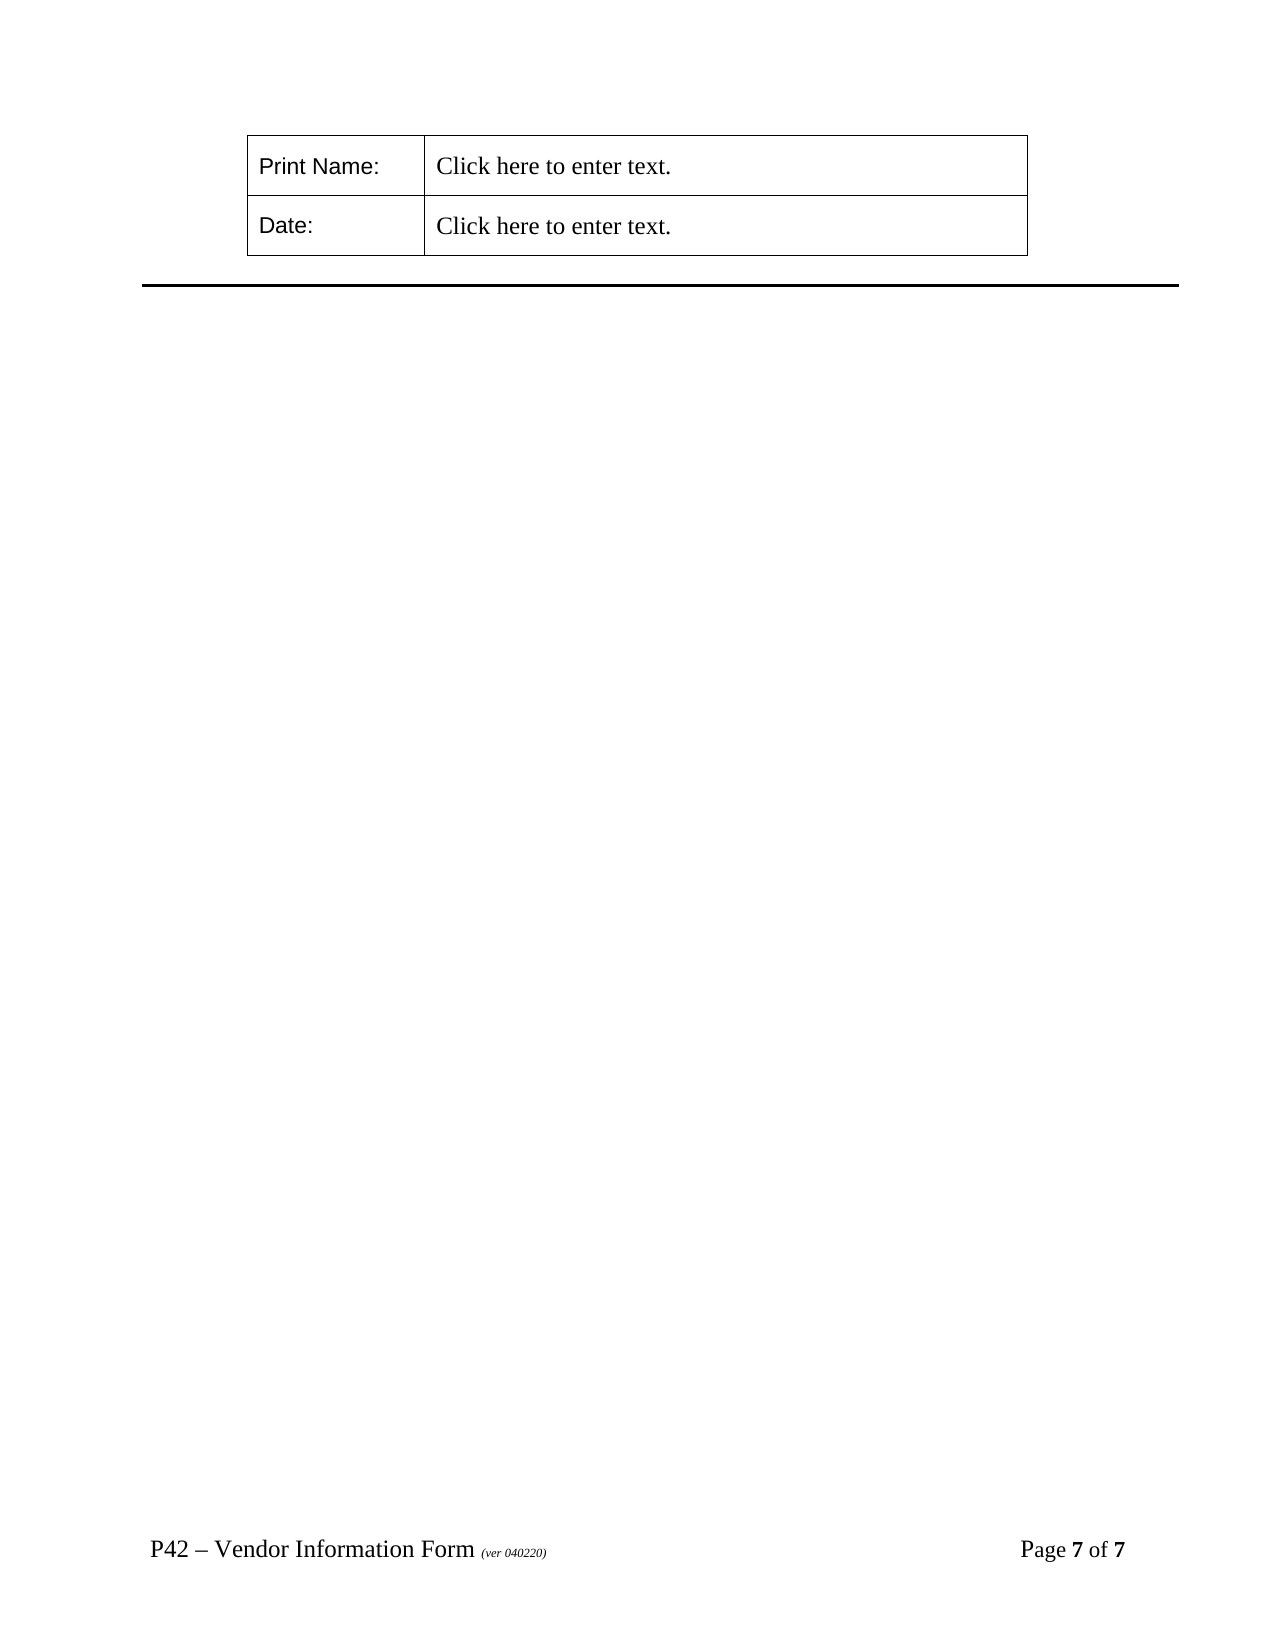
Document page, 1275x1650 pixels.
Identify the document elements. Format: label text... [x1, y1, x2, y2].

table_cell Date: [248, 196, 424, 255]
table_cell Print Name: [248, 136, 424, 195]
